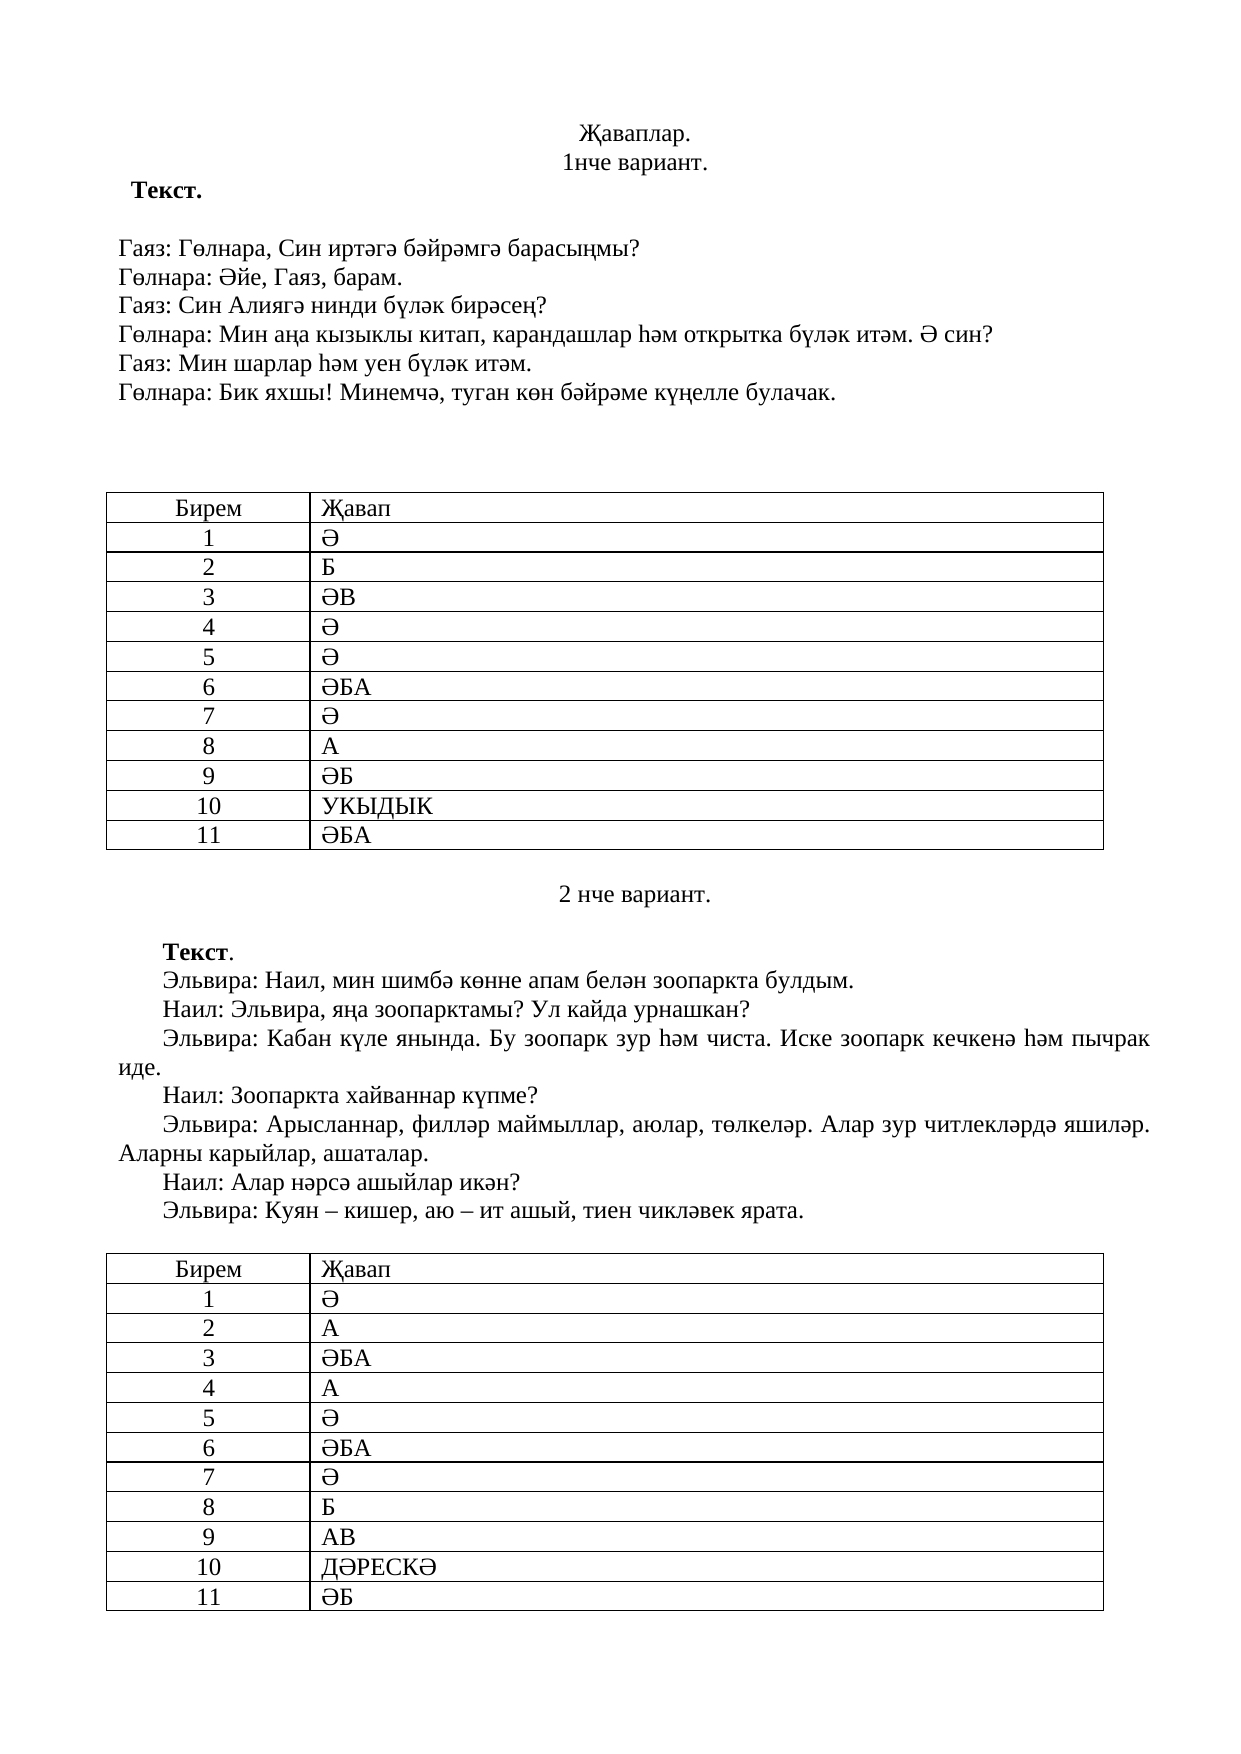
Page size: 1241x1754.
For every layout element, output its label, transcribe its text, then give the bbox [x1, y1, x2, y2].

table_cell 7 [107, 701, 309, 730]
text Эльвира: Арысланнар, филләр маймыллар, аюлар, төлкеләр. Алар зур читлекләрдә яшиләр. Аларны карыйлар, ашаталар. [118, 1109, 1152, 1167]
table_cell ӘВ [311, 582, 1103, 611]
table_cell Б [311, 553, 1103, 581]
text Гөлнара: Мин аңа кызыклы китап, карандашлар һәм открытка бүләк итәм. Ә син? [118, 319, 1152, 348]
text Текст. [118, 176, 1152, 204]
table_cell ДӘРЕСКӘ [311, 1552, 1103, 1581]
table_cell ӘБА [311, 821, 1103, 849]
table_cell УКЫДЫК [311, 791, 1103, 819]
table_header Җавап [311, 1254, 1103, 1283]
table_cell 3 [107, 1343, 309, 1372]
table_cell 5 [107, 1403, 309, 1432]
table_cell 4 [107, 1373, 309, 1402]
table_cell А [311, 731, 1103, 760]
table_cell Ә [311, 1284, 1103, 1312]
table_cell 9 [107, 1522, 309, 1551]
table_header Җавап [311, 493, 1103, 522]
text Гөлнара: Әйе, Гаяз, барам. [118, 262, 1152, 291]
table_cell А [311, 1314, 1103, 1342]
table_cell 3 [107, 582, 309, 611]
text Гаяз: Син Алиягә нинди бүләк бирәсең? [118, 291, 1152, 319]
table_cell 9 [107, 761, 309, 790]
text Гаяз: Гөлнара, Син иртәгә бәйрәмгә барасыңмы? [118, 233, 1152, 262]
table_cell ӘБА [311, 672, 1103, 700]
table_cell ӘБА [311, 1343, 1103, 1372]
table_cell 6 [107, 1433, 309, 1461]
table_cell 11 [107, 1582, 309, 1610]
table_cell Ә [311, 1463, 1103, 1491]
text 2 нче вариант. [118, 879, 1152, 908]
table_header Бирем [107, 493, 309, 522]
table_cell 10 [107, 1552, 309, 1581]
text Наил: Алар нәрсә ашыйлар икән? [118, 1167, 1152, 1195]
table_cell 11 [107, 821, 309, 849]
text Наил: Эльвира, яңа зоопарктамы? Ул кайда урнашкан? [118, 994, 1152, 1023]
text Наил: Зоопаркта хайваннар күпме? [118, 1080, 1152, 1109]
text Эльвира: Наил, мин шимбә көнне апам белән зоопаркта булдым. [118, 965, 1152, 994]
text Эльвира: Куян – кишер, аю – ит ашый, тиен чикләвек ярата. [118, 1195, 1152, 1224]
table_cell 8 [107, 731, 309, 760]
table_cell Ә [311, 642, 1103, 671]
table_cell 6 [107, 672, 309, 700]
table_header Бирем [107, 1254, 309, 1283]
text 1нче вариант. [118, 147, 1152, 176]
table_cell Ә [311, 523, 1103, 551]
table_cell Б [311, 1492, 1103, 1521]
table_cell 2 [107, 553, 309, 581]
table_cell 10 [107, 791, 309, 819]
table_cell ӘБ [311, 1582, 1103, 1610]
table_cell Ә [311, 612, 1103, 641]
table_cell 8 [107, 1492, 309, 1521]
text Гөлнара: Бик яхшы! Минемчә, туган көн бәйрәме күңелле булачак. [118, 377, 1152, 406]
table_cell Ә [311, 1403, 1103, 1432]
table_cell Ә [311, 701, 1103, 730]
text Текст. [118, 937, 1152, 965]
table_cell 2 [107, 1314, 309, 1342]
table_cell А [311, 1373, 1103, 1402]
table_cell АВ [311, 1522, 1103, 1551]
text Җаваплар. [118, 118, 1152, 147]
table_cell 5 [107, 642, 309, 671]
text Эльвира: Кабан күле янында. Бу зоопарк зур һәм чиста. Иске зоопарк кечкенә һәм пычрак иде. [118, 1023, 1152, 1080]
table_cell 4 [107, 612, 309, 641]
table_cell ӘБА [311, 1433, 1103, 1461]
table_cell 1 [107, 1284, 309, 1312]
table_cell ӘБ [311, 761, 1103, 790]
text Гаяз: Мин шарлар һәм уен бүләк итәм. [118, 348, 1152, 377]
table_cell 7 [107, 1463, 309, 1491]
table_cell 1 [107, 523, 309, 551]
